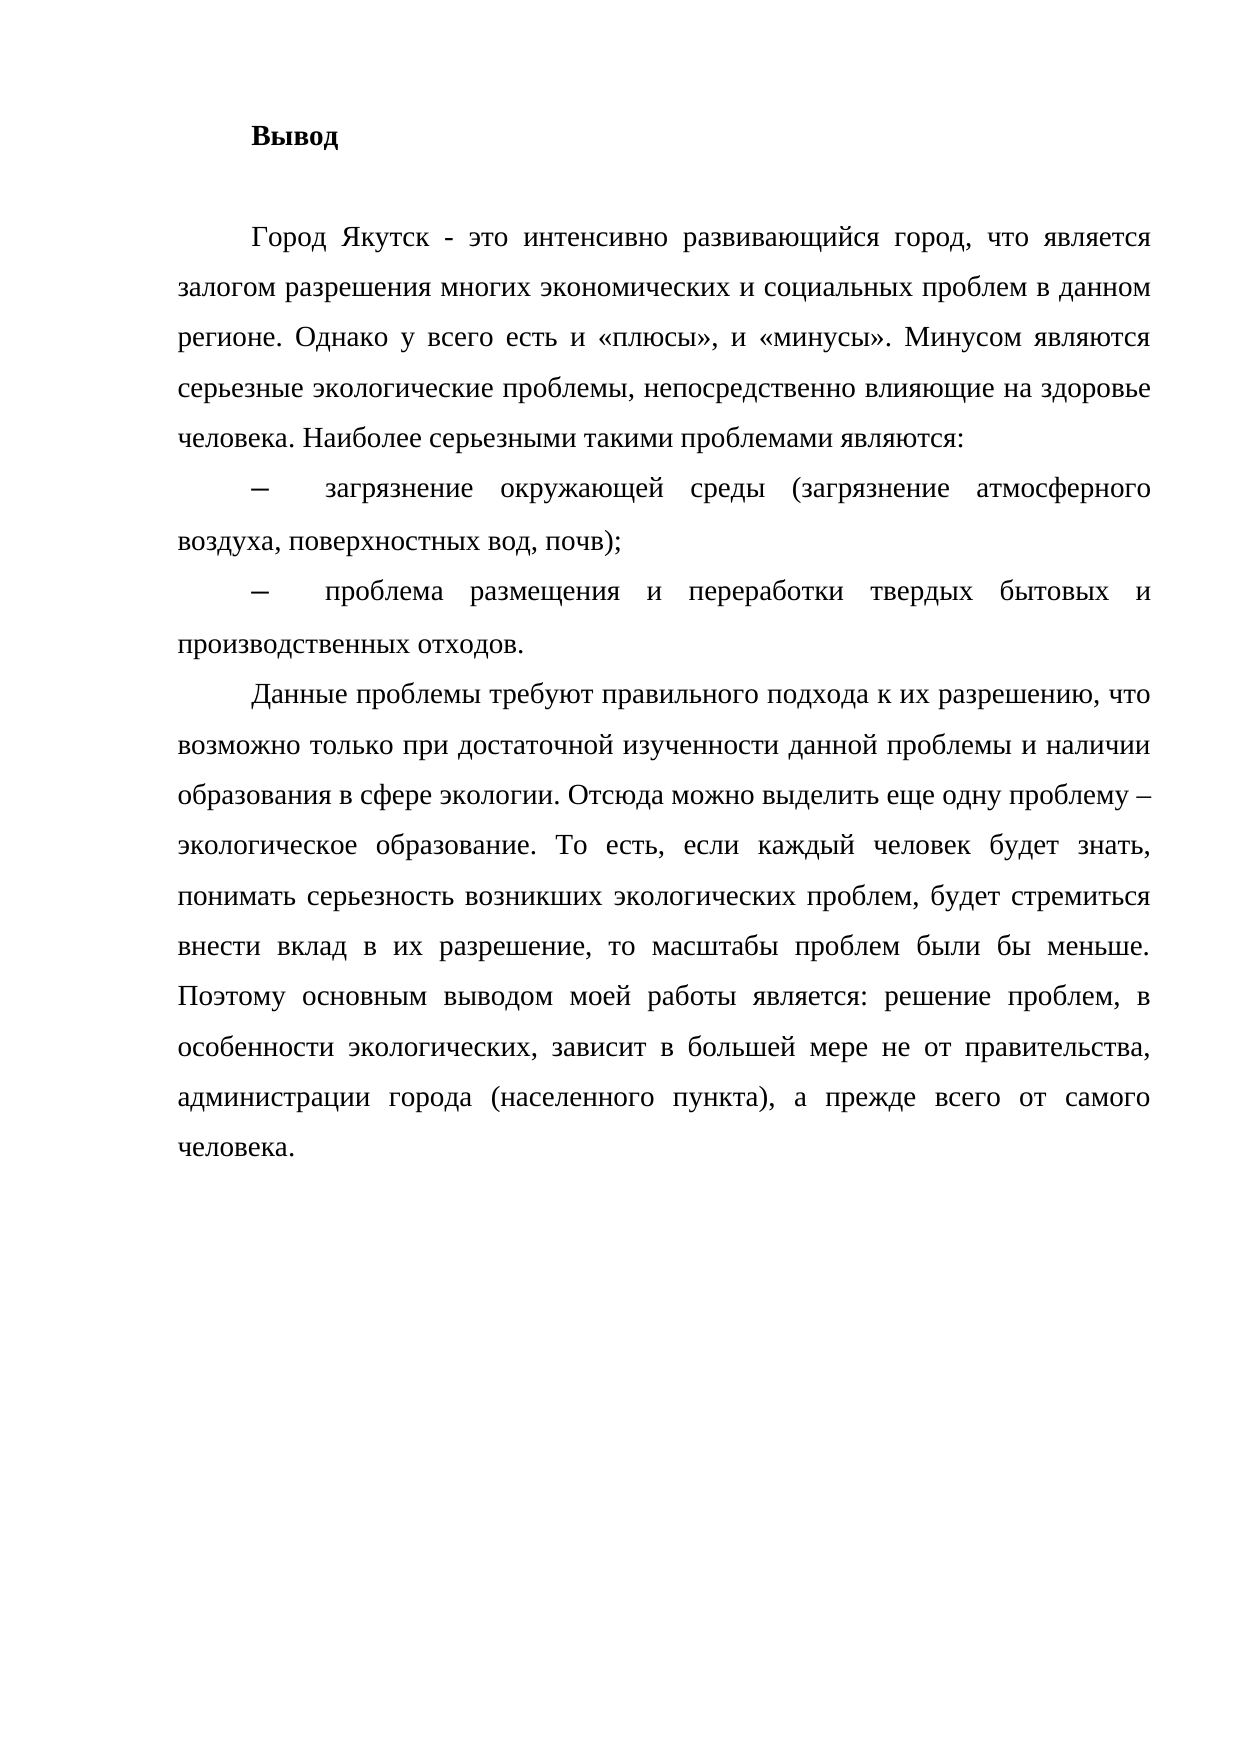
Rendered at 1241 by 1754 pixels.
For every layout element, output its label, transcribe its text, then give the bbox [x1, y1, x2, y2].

list проблема размещения и переработки твердых бытовых и производственных отходов. [177, 573, 1152, 660]
list загрязнение окружающей среды (загрязнение атмосферного воздуха, поверхностных вод, почв); [177, 470, 1152, 557]
text Город Якутск - это интенсивно развивающийся город, что является залогом разрешения многих экономических и социальных проблем в данном регионе. Однако у всего есть и «плюсы», и «минусы». Минусом являются серьезные экологические проблемы, непосредственно влияющие на здоровье человека. Наиболее серьезными такими проблемами являются: [177, 219, 1152, 453]
text Вывод [177, 118, 1152, 152]
text Данные проблемы требуют правильного подхода к их разрешению, что возможно только при достаточной изученности данной проблемы и наличии образования в сфере экологии. Отсюда можно выделить еще одну проблему – экологическое образование. То есть, если каждый человек будет знать, понимать серьезность возникших экологических проблем, будет стремиться внести вклад в их разрешение, то масштабы проблем были бы меньше. Поэтому основным выводом моей работы является: решение проблем, в особенности экологических, зависит в большей мере не от правительства, администрации города (населенного пункта), а прежде всего от самого человека. [177, 677, 1152, 1163]
